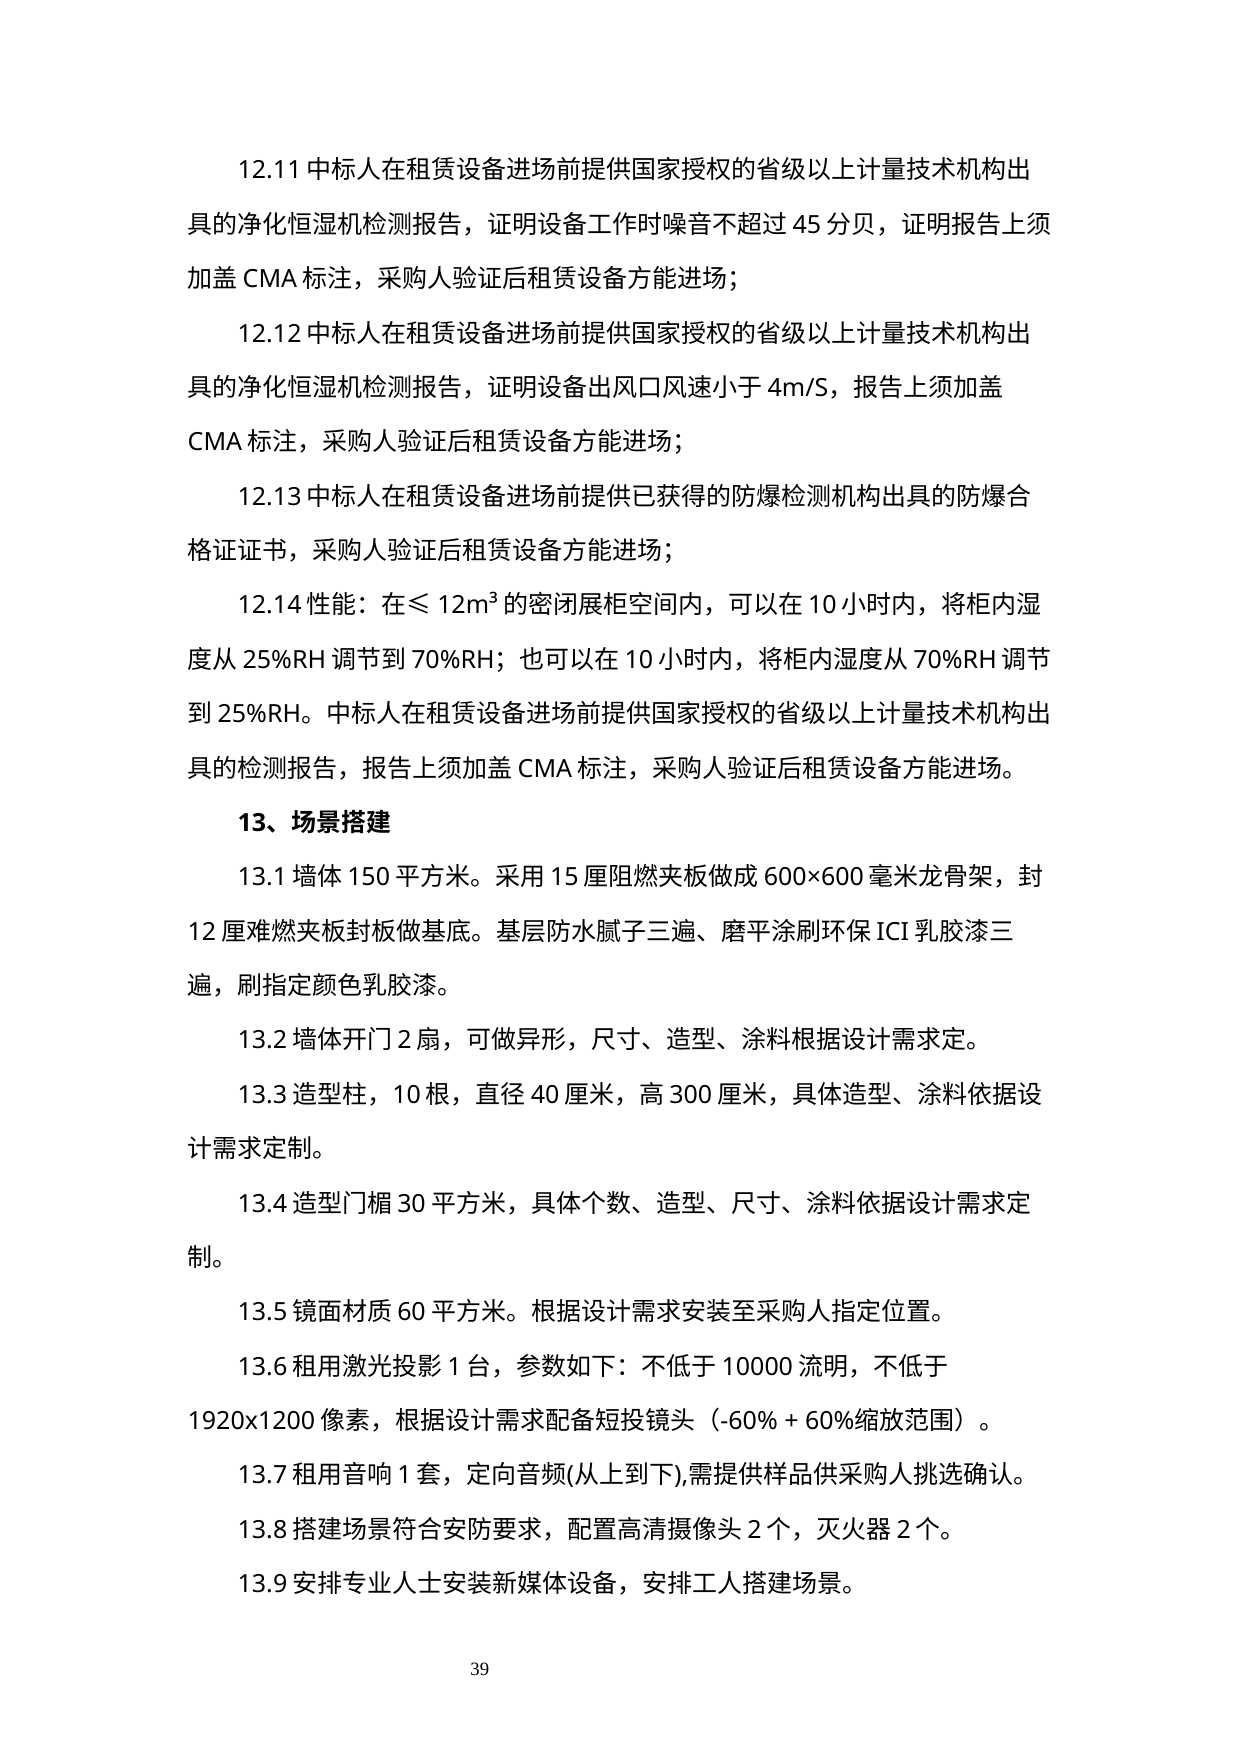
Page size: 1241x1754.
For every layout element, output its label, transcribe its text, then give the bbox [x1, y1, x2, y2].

text 12.14性能：在≤ 12m³的密闭展柜空间内，可以在10小时内，将柜内湿度从25%RH调节到70%RH；也可以在10小时内，将柜内湿度从70%RH调节到25%RH。中标人在租赁设备进场前提供国家授权的省级以上计量技术机构出具的检测报告，报告上须加盖CMA标注，采购人验证后租赁设备方能进场。 [187, 585, 1053, 784]
text 12.13中标人在租赁设备进场前提供已获得的防爆检测机构出具的防爆合格证证书，采购人验证后租赁设备方能进场； [187, 476, 1053, 567]
text 13.1墙体150平方米。采用15厘阻燃夹板做成600×600毫米龙骨架，封12厘难燃夹板封板做基底。基层防水腻子三遍、磨平涂刷环保ICI乳胶漆三遍，刷指定颜色乳胶漆。 [187, 857, 1053, 1002]
text 13.4造型门楣30平方米，具体个数、造型、尺寸、涂料依据设计需求定制。 [187, 1183, 1053, 1274]
text 13、场景搭建 [187, 802, 1053, 839]
text 12.11中标人在租赁设备进场前提供国家授权的省级以上计量技术机构出具的净化恒湿机检测报告，证明设备工作时噪音不超过45分贝，证明报告上须加盖CMA标注，采购人验证后租赁设备方能进场； [187, 150, 1053, 295]
text 13.6租用激光投影1台，参数如下：不低于10000流明，不低于1920x1200像素，根据设计需求配备短投镜头（-60% + 60%缩放范围）。 [187, 1346, 1053, 1437]
text 12.12中标人在租赁设备进场前提供国家授权的省级以上计量技术机构出具的净化恒湿机检测报告，证明设备出风口风速小于4m/S，报告上须加盖CMA标注，采购人验证后租赁设备方能进场； [187, 313, 1053, 458]
text 13.9安排专业人士安装新媒体设备，安排工人搭建场景。 [187, 1564, 1053, 1600]
text 13.8搭建场景符合安防要求，配置高清摄像头2个，灭火器2个。 [187, 1509, 1053, 1546]
text 13.5镜面材质60平方米。根据设计需求安装至采购人指定位置。 [187, 1292, 1053, 1328]
text 13.7租用音响1套，定向音频(从上到下),需提供样品供采购人挑选确认。 [187, 1455, 1053, 1491]
text 13.3造型柱，10根，直径40厘米，高300厘米，具体造型、涂料依据设计需求定制。 [187, 1074, 1053, 1165]
text 13.2墙体开门2扇，可做异形，尺寸、造型、涂料根据设计需求定。 [187, 1020, 1053, 1056]
